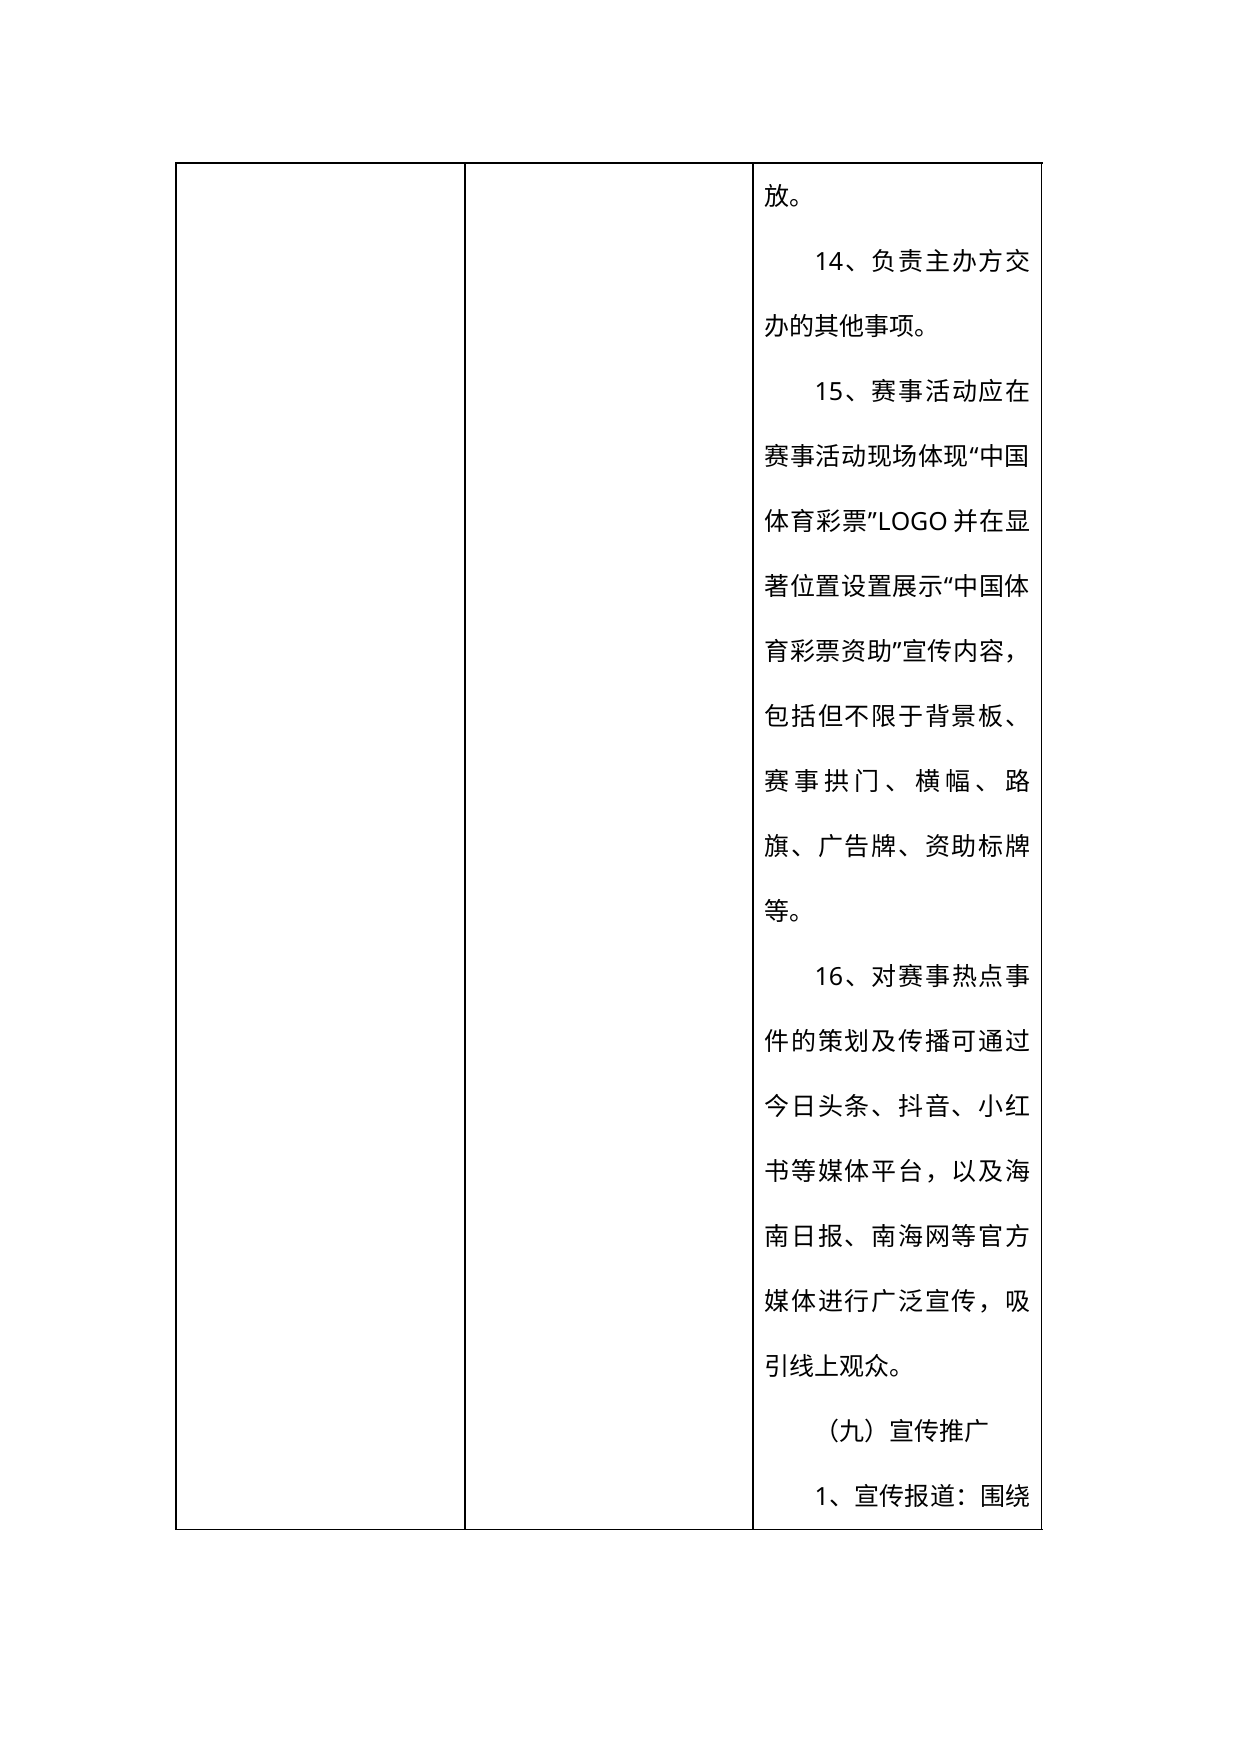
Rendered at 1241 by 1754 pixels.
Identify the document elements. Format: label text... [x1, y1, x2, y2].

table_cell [754, 164, 1041, 1528]
table_cell ★ [466, 164, 752, 1528]
table_cell 1 [177, 164, 464, 1528]
